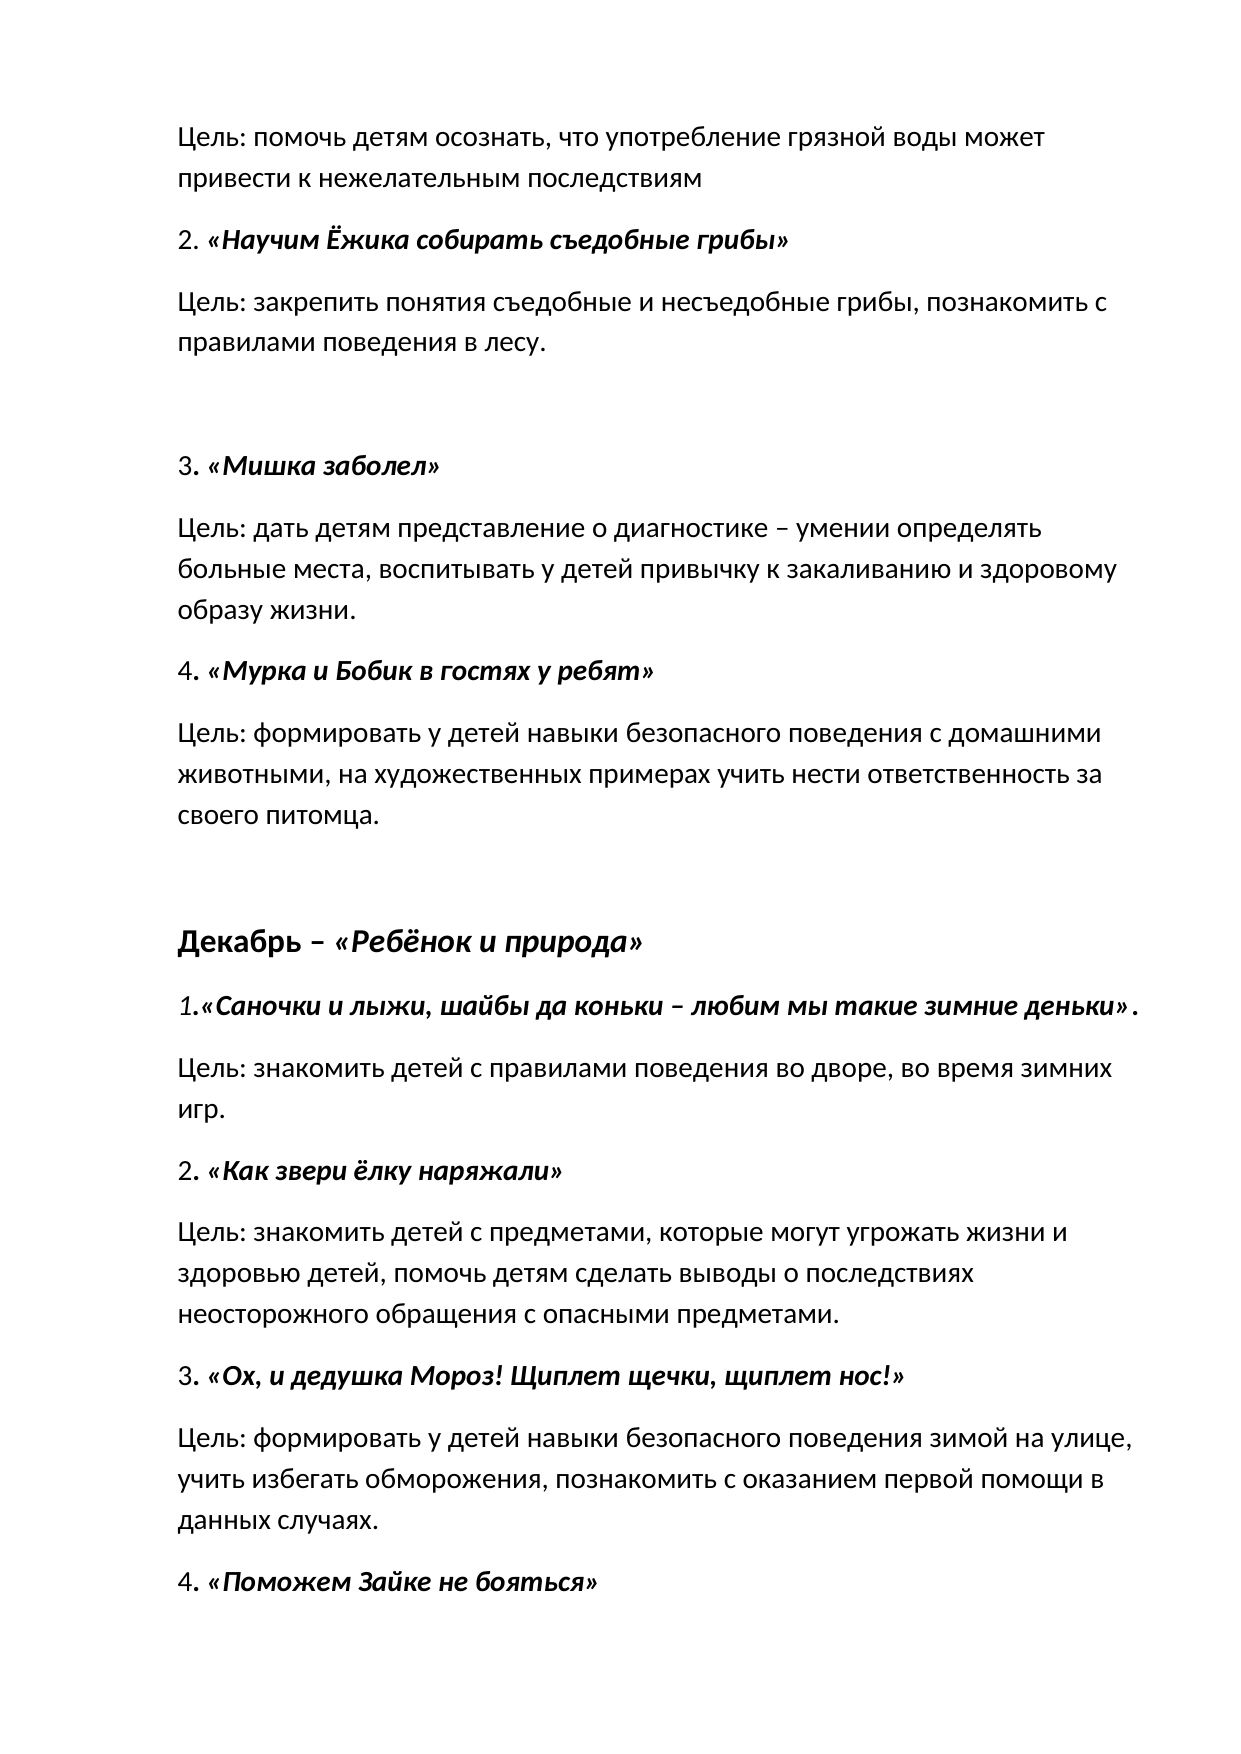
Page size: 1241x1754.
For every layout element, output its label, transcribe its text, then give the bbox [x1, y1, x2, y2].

text Цель: формировать у детей навыки безопасного поведения зимой на улице, учить избегать обморожения, познакомить с оказанием первой помощи в данных случаях. [177, 1419, 1152, 1536]
text Цель: формировать у детей навыки безопасного поведения с домашними животными, на художественных примерах учить нести ответственность за своего питомца. [177, 714, 1152, 832]
text 2. «Научим Ёжика собирать съедобные грибы» [177, 221, 1152, 256]
text Декабрь – «Ребёнок и природа» [177, 920, 1152, 960]
text 4. «Мурка и Бобик в гостях у ребят» [177, 652, 1152, 688]
text Цель: знакомить детей с предметами, которые могут угрожать жизни и здоровью детей, помочь детям сделать выводы о последствиях неосторожного обращения с опасными предметами. [177, 1213, 1152, 1331]
text Цель: закрепить понятия съедобные и несъедобные грибы, познакомить с правилами поведения в лесу. [177, 283, 1152, 359]
text 3. «Ох, и дедушка Мороз! Щиплет щечки, щиплет нос!» [177, 1357, 1152, 1393]
text 4. «Поможем Зайке не бояться» [177, 1563, 1152, 1598]
text Цель: дать детям представление о диагностике – умении определять больные места, воспитывать у детей привычку к закаливанию и здоровому образу жизни. [177, 509, 1152, 626]
text 1.«Саночки и лыжи, шайбы да коньки – любим мы такие зимние деньки». [177, 987, 1152, 1023]
text Цель: помочь детям осознать, что употребление грязной воды может привести к нежелательным последствиям [177, 118, 1152, 195]
text 3. «Мишка заболел» [177, 447, 1152, 483]
text Цель: знакомить детей с правилами поведения во дворе, во время зимних игр. [177, 1049, 1152, 1126]
text 2. «Как звери ёлку наряжали» [177, 1152, 1152, 1187]
